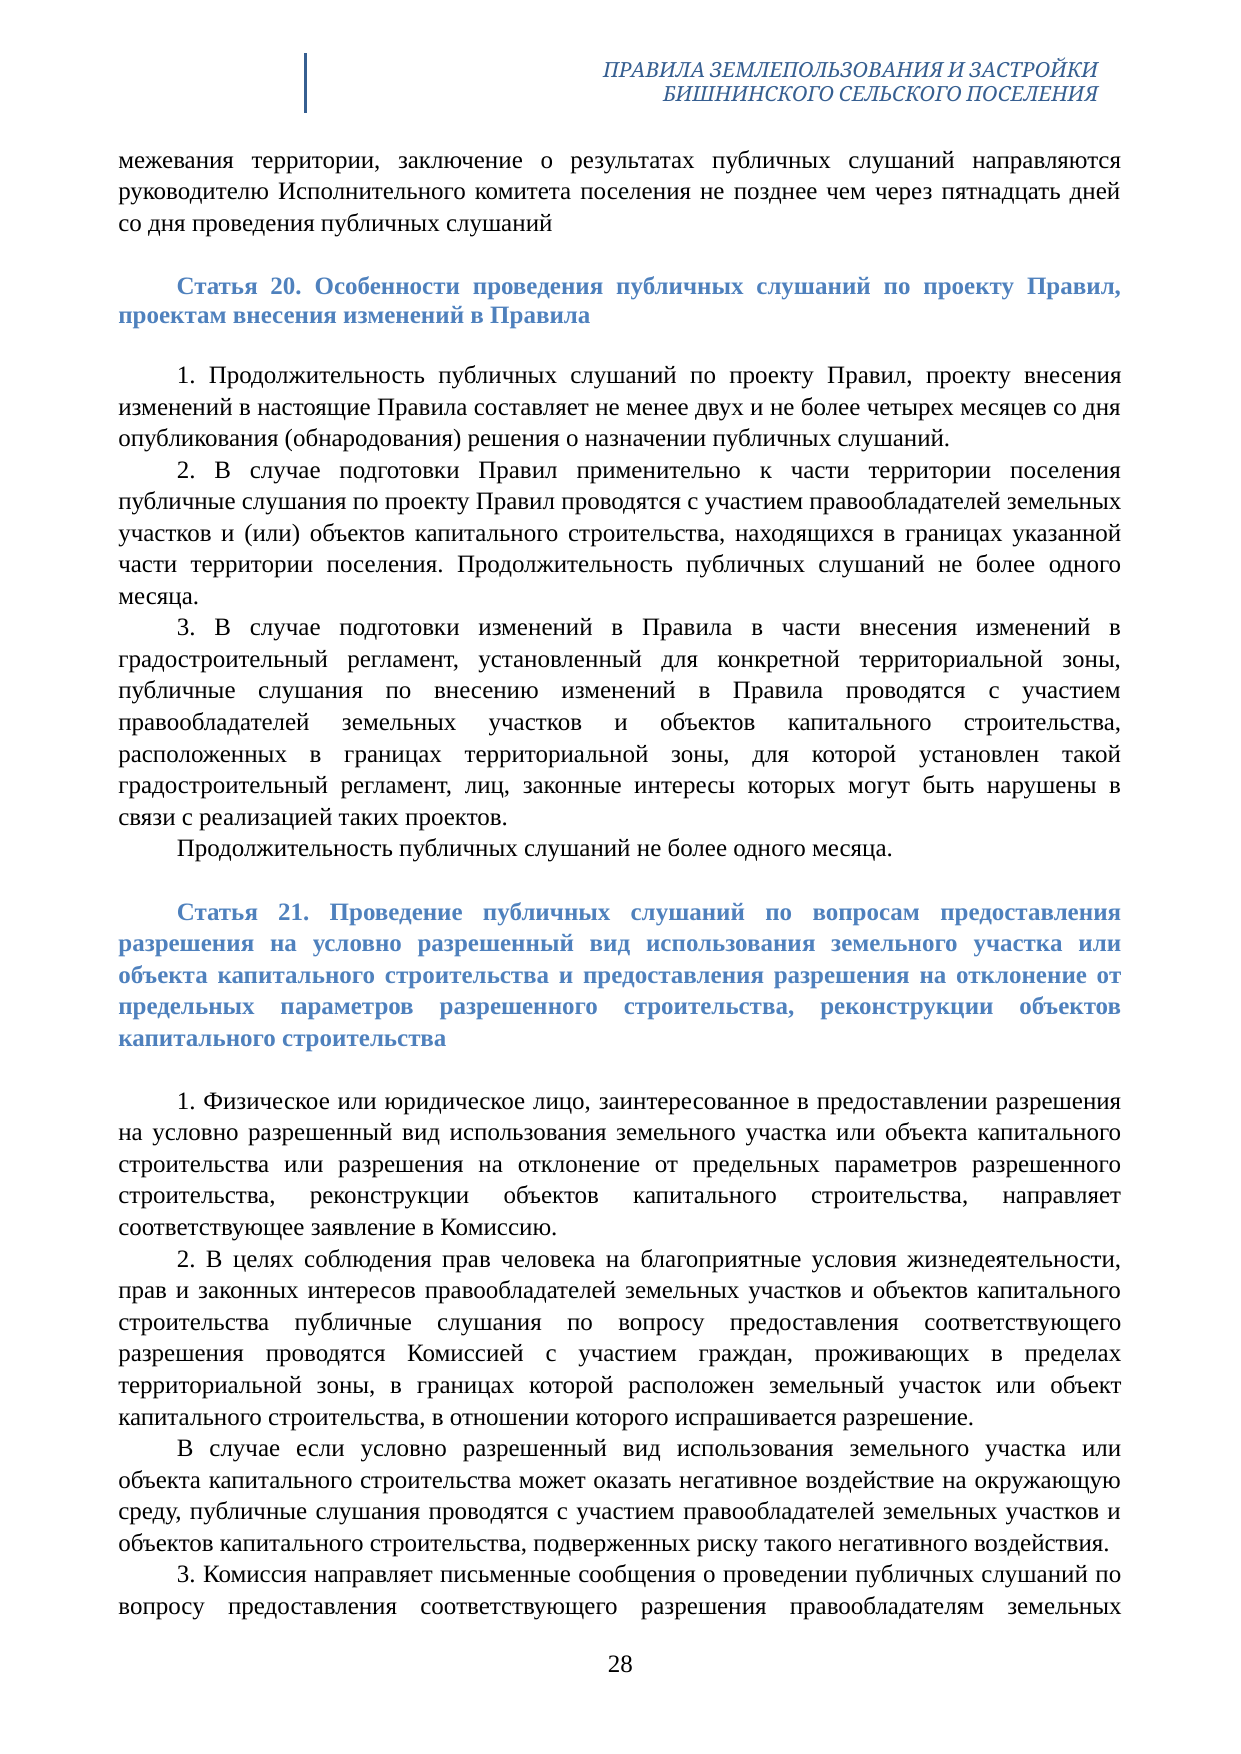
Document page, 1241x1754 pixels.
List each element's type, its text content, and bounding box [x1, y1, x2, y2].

text 1. Физическое или юридическое лицо, заинтересованное в предоставлении разрешения на условно разрешенный вид использования земельного участка или объекта капитального строительства или разрешения на отклонение от предельных параметров разрешенного строительства, реконструкции объектов капитального строительства, направляет соответствующее заявление в Комиссию. [118, 1086, 1122, 1241]
text В случае если условно разрешенный вид использования земельного участка или объекта капитального строительства может оказать негативное воздействие на окружающую среду, публичные слушания проводятся с участием правообладателей земельных участков и объектов капитального строительства, подверженных риску такого негативного воздействия. [118, 1433, 1122, 1557]
text 2. В случае подготовки Правил применительно к части территории поселения публичные слушания по проекту Правил проводятся с участием правообладателей земельных участков и (или) объектов капитального строительства, находящихся в границах указанной части территории поселения. Продолжительность публичных слушаний не более одного месяца. [118, 455, 1122, 610]
subtitle Статья 21. Проведение публичных слушаний по вопросам предоставления разрешения на условно разрешенный вид использования земельного участка или объекта капитального строительства и предоставления разрешения на отклонение от предельных параметров разрешенного строительства, реконструкции объектов капитального строительства [118, 897, 1122, 1052]
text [118, 145, 1122, 237]
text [118, 1559, 1122, 1620]
text Продолжительность публичных слушаний не более одного месяца. [118, 833, 1122, 862]
text 2. В целях соблюдения прав человека на благоприятные условия жизнедеятельности, прав и законных интересов правообладателей земельных участков и объектов капитального строительства публичные слушания по вопросу предоставления соответствующего разрешения проводятся Комиссией с участием граждан, проживающих в пределах территориальной зоны, в границах которой расположен земельный участок или объект капитального строительства, в отношении которого испрашивается разрешение. [118, 1244, 1122, 1430]
text 3. В случае подготовки изменений в Правила в части внесения изменений в градостроительный регламент, установленный для конкретной территориальной зоны, публичные слушания по внесению изменений в Правила проводятся с участием правообладателей земельных участков и объектов капитального строительства, расположенных в границах территориальной зоны, для которой установлен такой градостроительный регламент, лиц, законные интересы которых могут быть нарушены в связи с реализацией таких проектов. [118, 612, 1122, 831]
text 1. Продолжительность публичных слушаний по проекту Правил, проекту внесения изменений в настоящие Правила составляет не менее двух и не более четырех месяцев со дня опубликования (обнародования) решения о назначении публичных слушаний. [118, 360, 1122, 452]
subtitle Статья 20. Особенности проведения публичных слушаний по проекту Правил, проектам внесения изменений в Правила [118, 271, 1122, 328]
